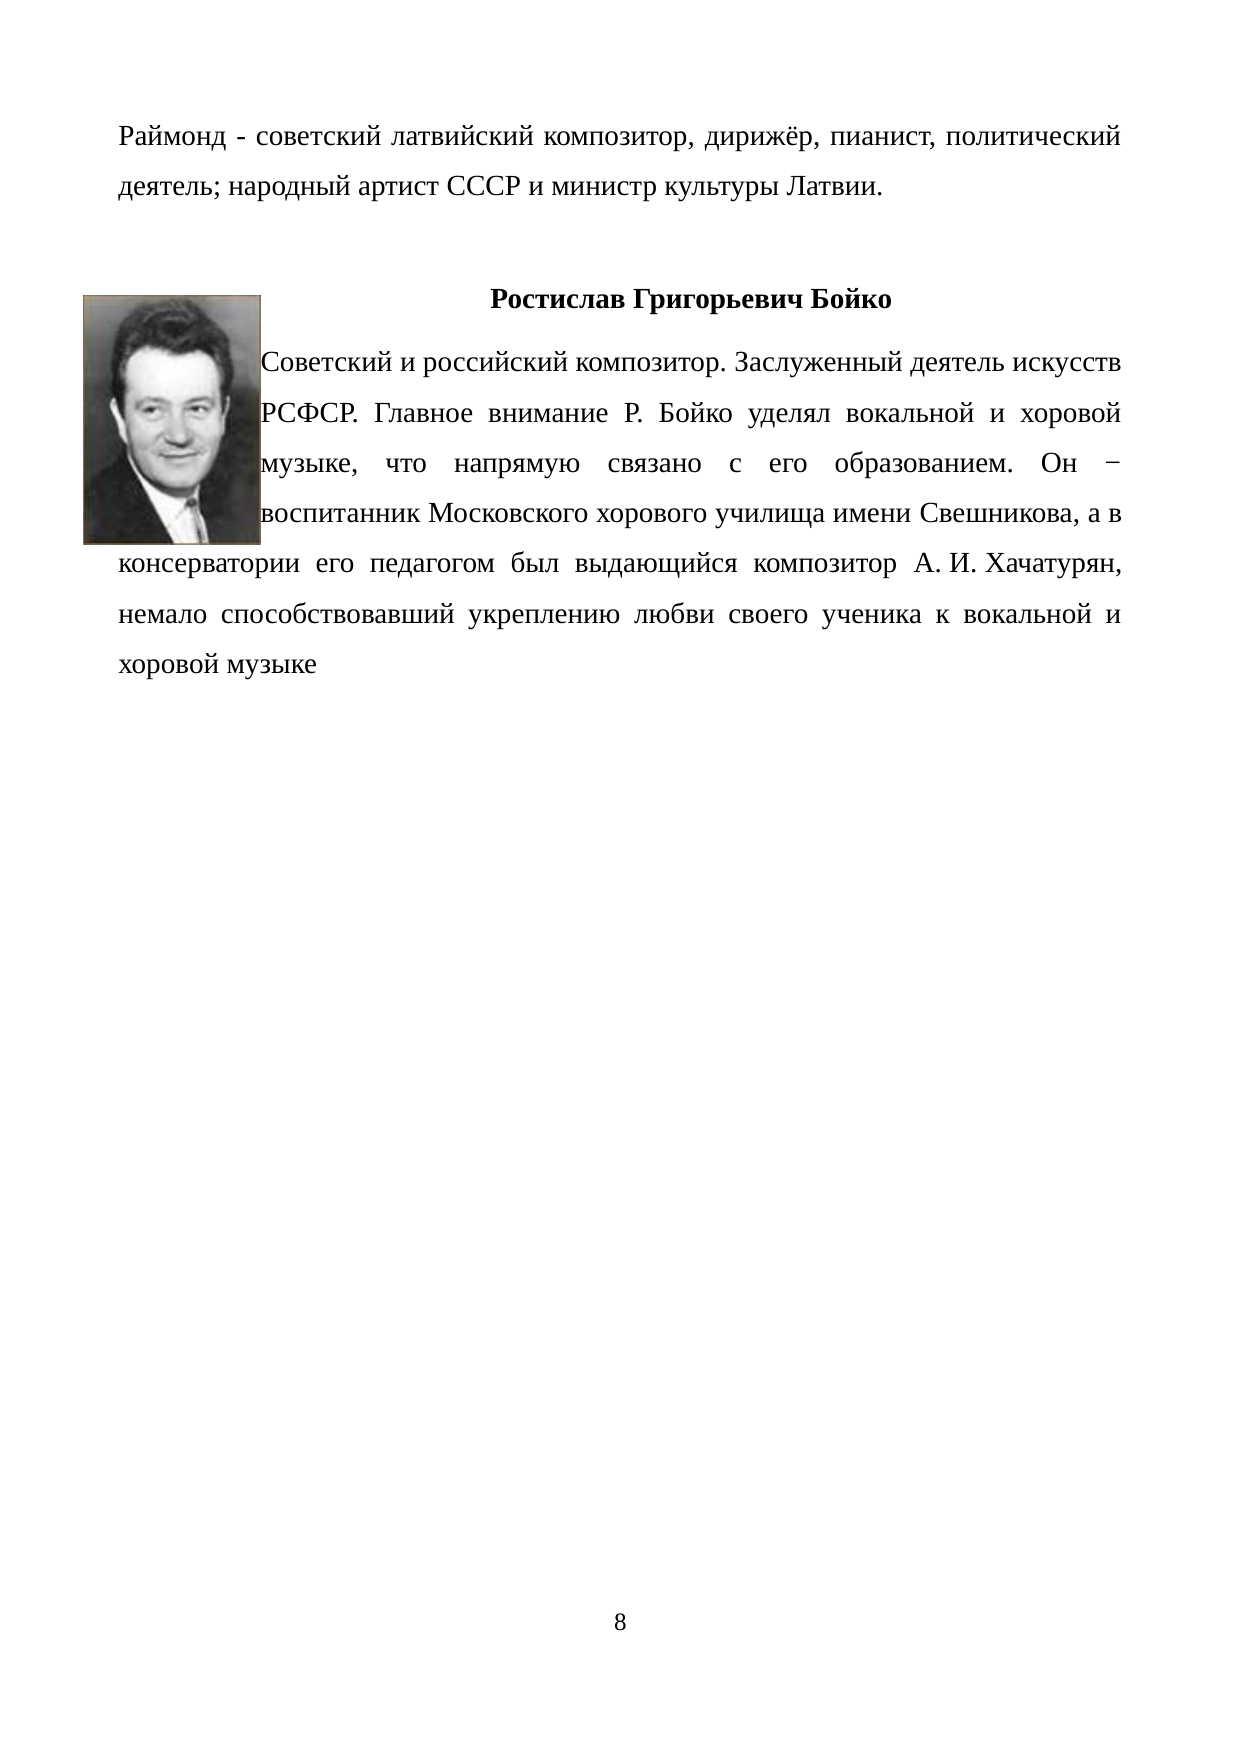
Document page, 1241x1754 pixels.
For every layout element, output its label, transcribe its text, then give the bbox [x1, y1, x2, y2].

text Раймонд - советский латвийский композитор, дирижёр, пианист, политический деятель; народный артист СССР и министр культуры Латвии. [118, 118, 1122, 202]
text Советский и российский композитор. Заслуженный деятель искусств РСФСР. Главное внимание Р. Бойко уделял вокальной и хоровой музыке, что напрямую связано с его образованием. Он − воспитанник Московского хорового училища имени Свешникова, а в консерватории его педагогом был выдающийся композитор А. И. Хачатурян, немало способствовавший укреплению любви своего ученика к вокальной и хоровой музыке [118, 344, 1122, 680]
text Ростислав Григорьевич Бойко [118, 231, 1122, 315]
picture [83, 295, 261, 545]
